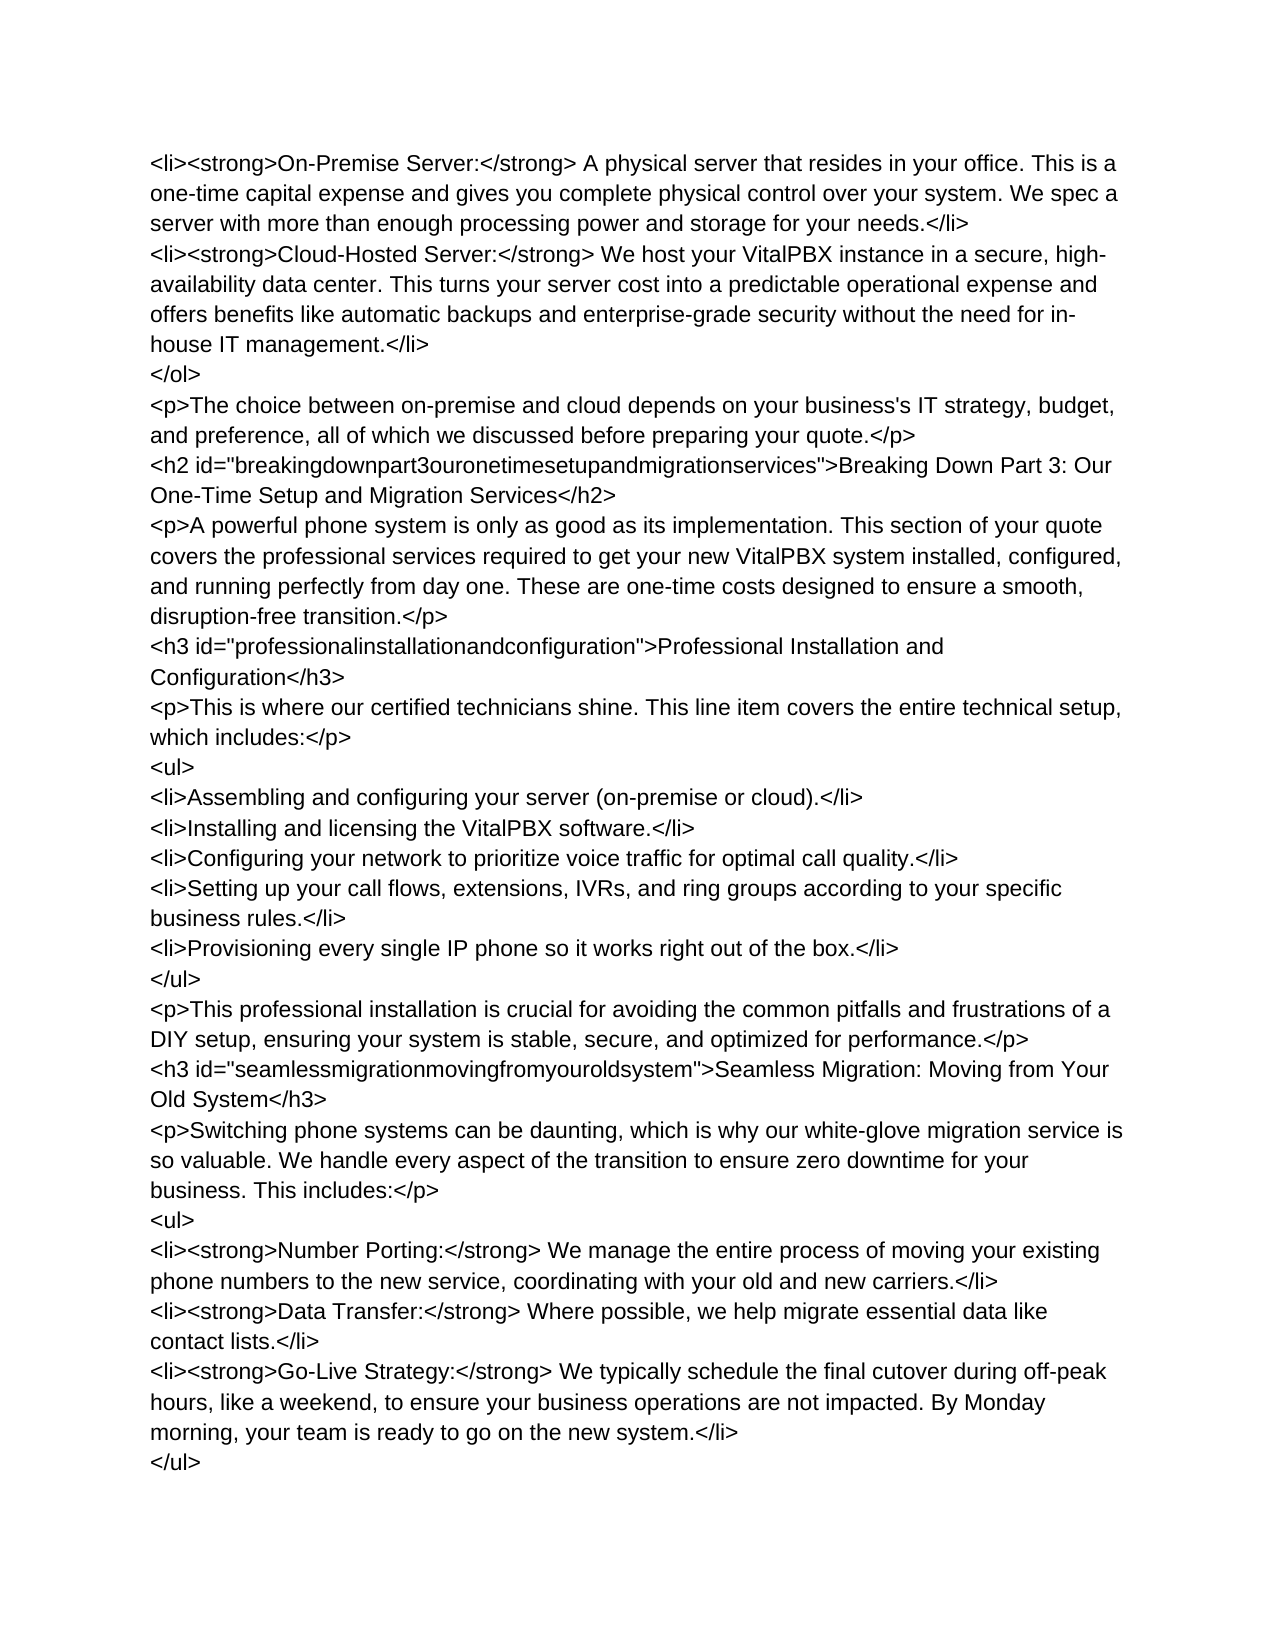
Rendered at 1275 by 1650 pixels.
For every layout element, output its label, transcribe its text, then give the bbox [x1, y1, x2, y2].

text <li>Assembling and configuring your server (on-premise or cloud).</li> [150, 784, 1125, 811]
text <h2 id="breakingdownpart3ouronetimesetupandmigrationservices">Breaking Down Part 3: Our One-Time Setup and Migration Services</h2> [150, 452, 1125, 509]
text <ul> [150, 1207, 1125, 1234]
text <li><strong>On-Premise Server:</strong> A physical server that resides in your office. This is a one-time capital expense and gives you complete physical control over your system. We spec a server with more than enough processing power and storage for your needs.</li> [150, 150, 1125, 237]
text <li>Configuring your network to prioritize voice traffic for optimal call quality.</li> [150, 845, 1125, 871]
text </ol> [150, 361, 1125, 388]
text <li>Provisioning every single IP phone so it works right out of the box.</li> [150, 935, 1125, 962]
text <li>Setting up your call flows, extensions, IVRs, and ring groups according to your specific business rules.</li> [150, 875, 1125, 932]
text <h3 id="seamlessmigrationmovingfromyouroldsystem">Seamless Migration: Moving from Your Old System</h3> [150, 1056, 1125, 1113]
text <p>The choice between on-premise and cloud depends on your business's IT strategy, budget, and preference, all of which we discussed before preparing your quote.</p> [150, 392, 1125, 448]
text <p>This professional installation is crucial for avoiding the common pitfalls and frustrations of a DIY setup, ensuring your system is stable, secure, and optimized for performance.</p> [150, 996, 1125, 1052]
text </ul> [150, 1449, 1125, 1475]
text <h3 id="professionalinstallationandconfiguration">Professional Installation and Configuration</h3> [150, 633, 1125, 690]
text <li><strong>Data Transfer:</strong> Where possible, we help migrate essential data like contact lists.</li> [150, 1298, 1125, 1354]
text <li><strong>Go-Live Strategy:</strong> We typically schedule the final cutover during off-peak hours, like a weekend, to ensure your business operations are not impacted. By Monday morning, your team is ready to go on the new system.</li> [150, 1358, 1125, 1445]
text </ul> [150, 966, 1125, 992]
text <p>This is where our certified technicians shine. This line item covers the entire technical setup, which includes:</p> [150, 694, 1125, 750]
text <li>Installing and licensing the VitalPBX software.</li> [150, 814, 1125, 841]
text <ul> [150, 754, 1125, 781]
text <li><strong>Cloud-Hosted Server:</strong> We host your VitalPBX instance in a secure, high-availability data center. This turns your server cost into a predictable operational expense and offers benefits like automatic backups and enterprise-grade security without the need for in-house IT management.</li> [150, 241, 1125, 358]
text <li><strong>Number Porting:</strong> We manage the entire process of moving your existing phone numbers to the new service, coordinating with your old and new carriers.</li> [150, 1237, 1125, 1294]
text <p>Switching phone systems can be daunting, which is why our white-glove migration service is so valuable. We handle every aspect of the transition to ensure zero downtime for your business. This includes:</p> [150, 1117, 1125, 1203]
text <p>A powerful phone system is only as good as its implementation. This section of your quote covers the professional services required to get your new VitalPBX system installed, configured, and running perfectly from day one. These are one-time costs designed to ensure a smooth, disruption-free transition.</p> [150, 512, 1125, 629]
